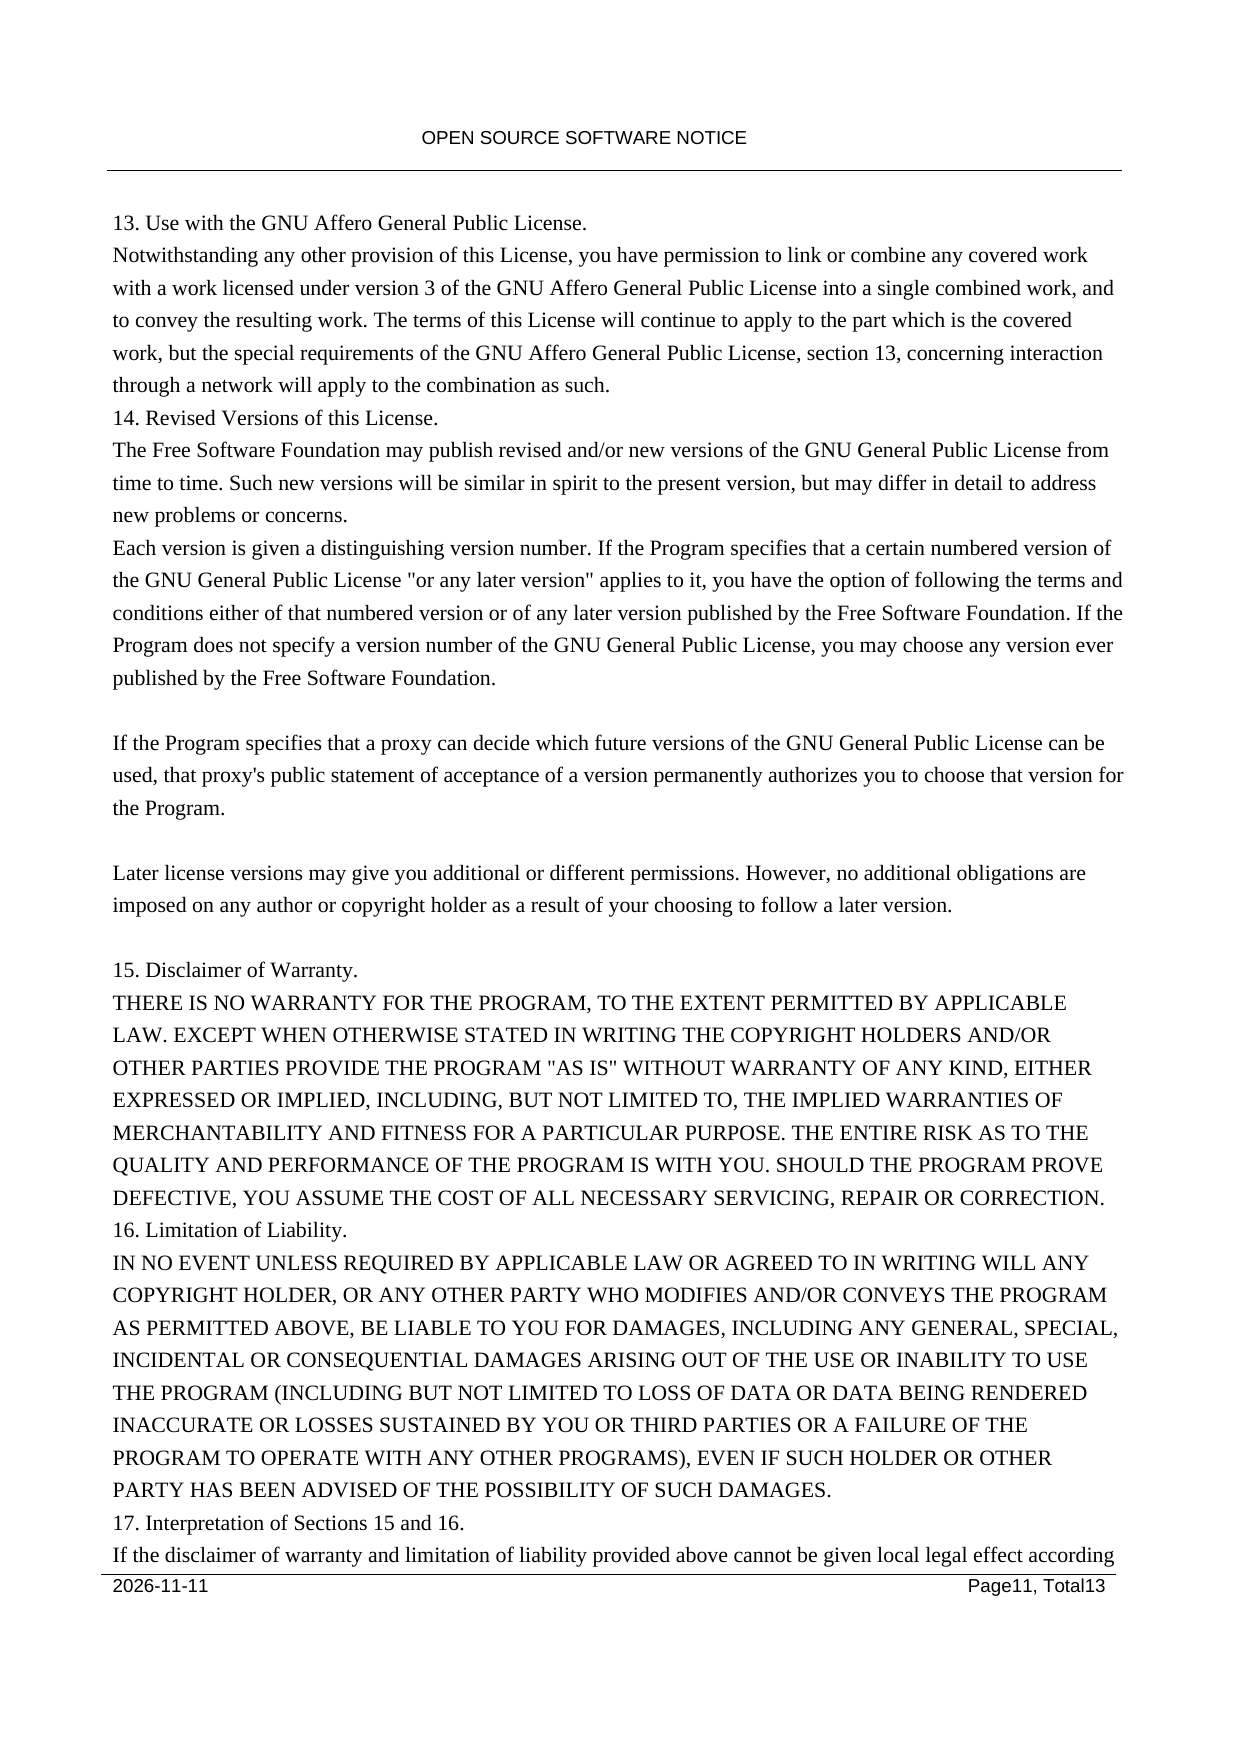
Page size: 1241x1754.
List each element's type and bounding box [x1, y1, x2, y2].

text [112, 206, 1128, 1571]
